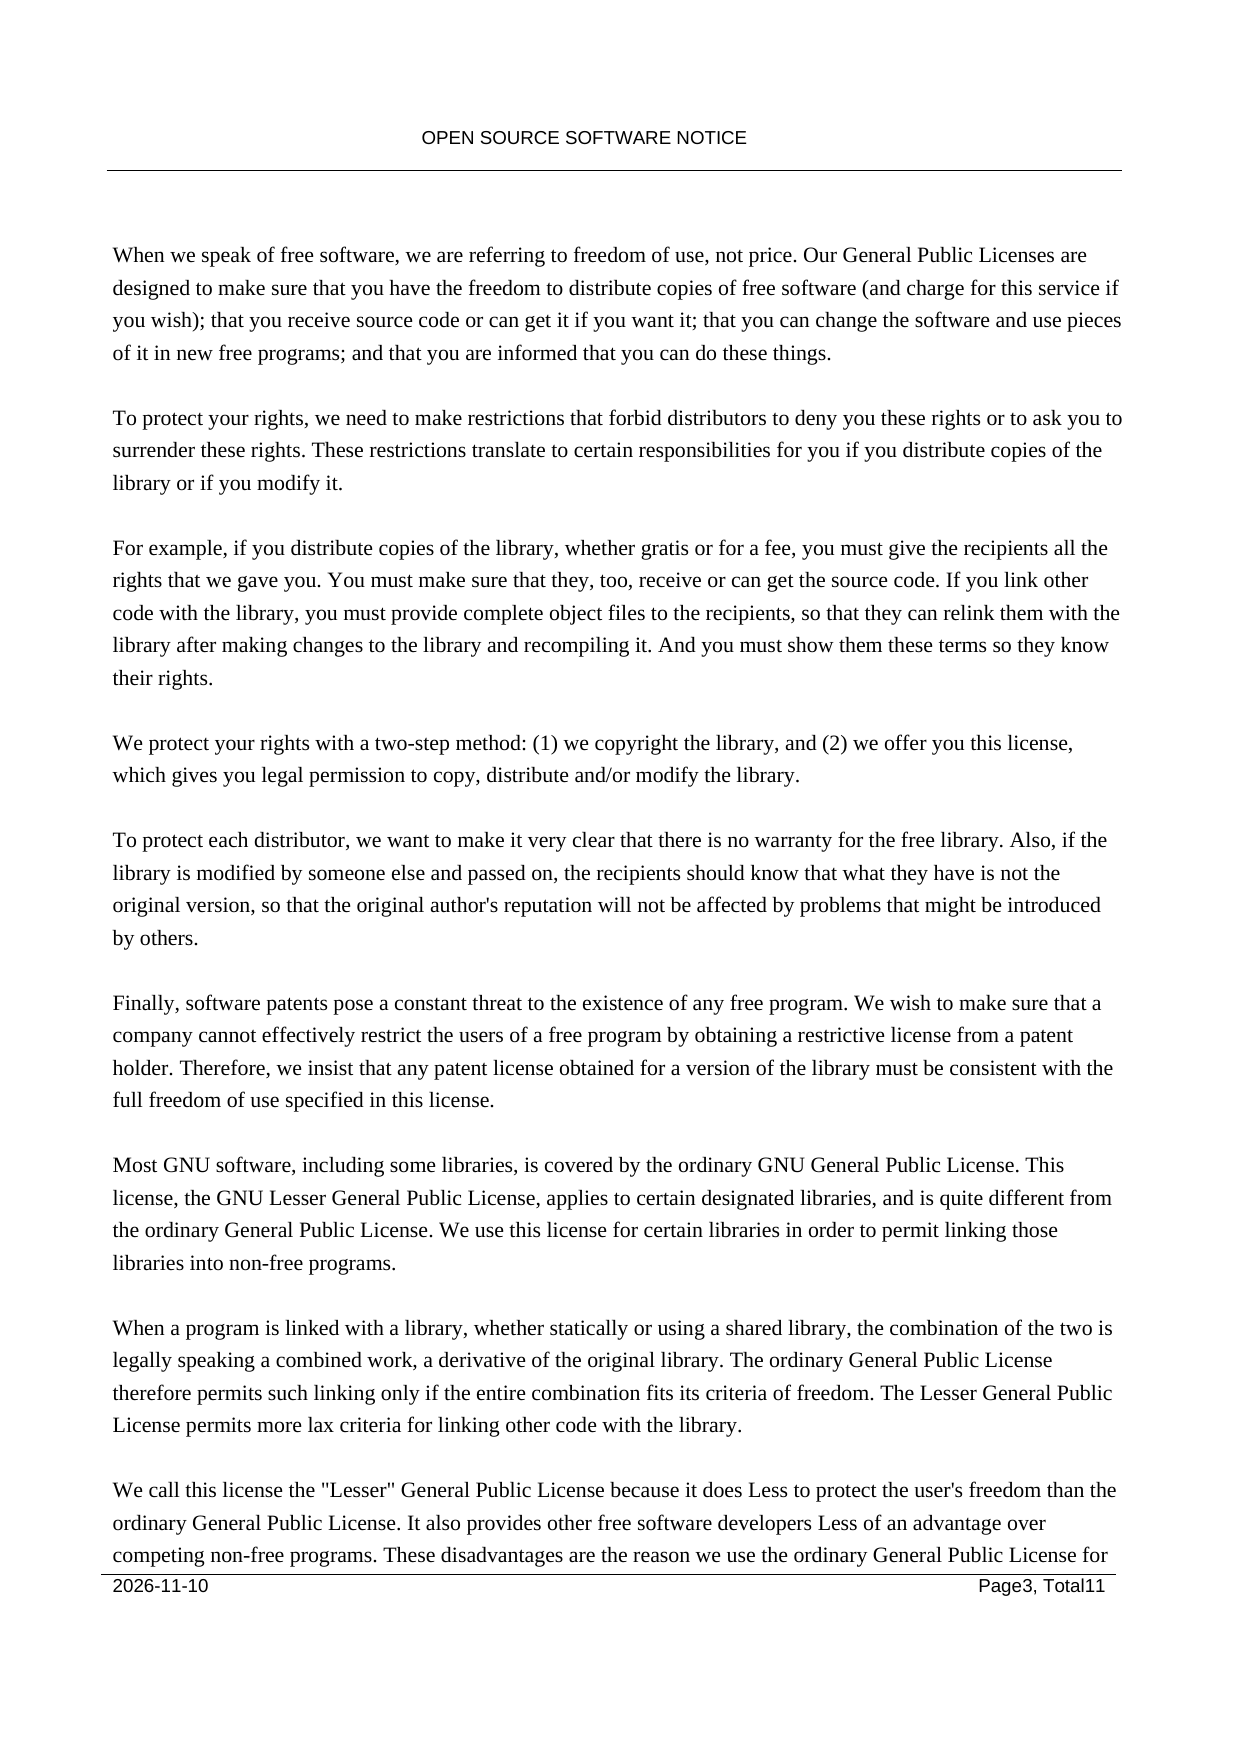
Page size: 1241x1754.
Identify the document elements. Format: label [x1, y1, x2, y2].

text [112, 206, 1128, 1571]
